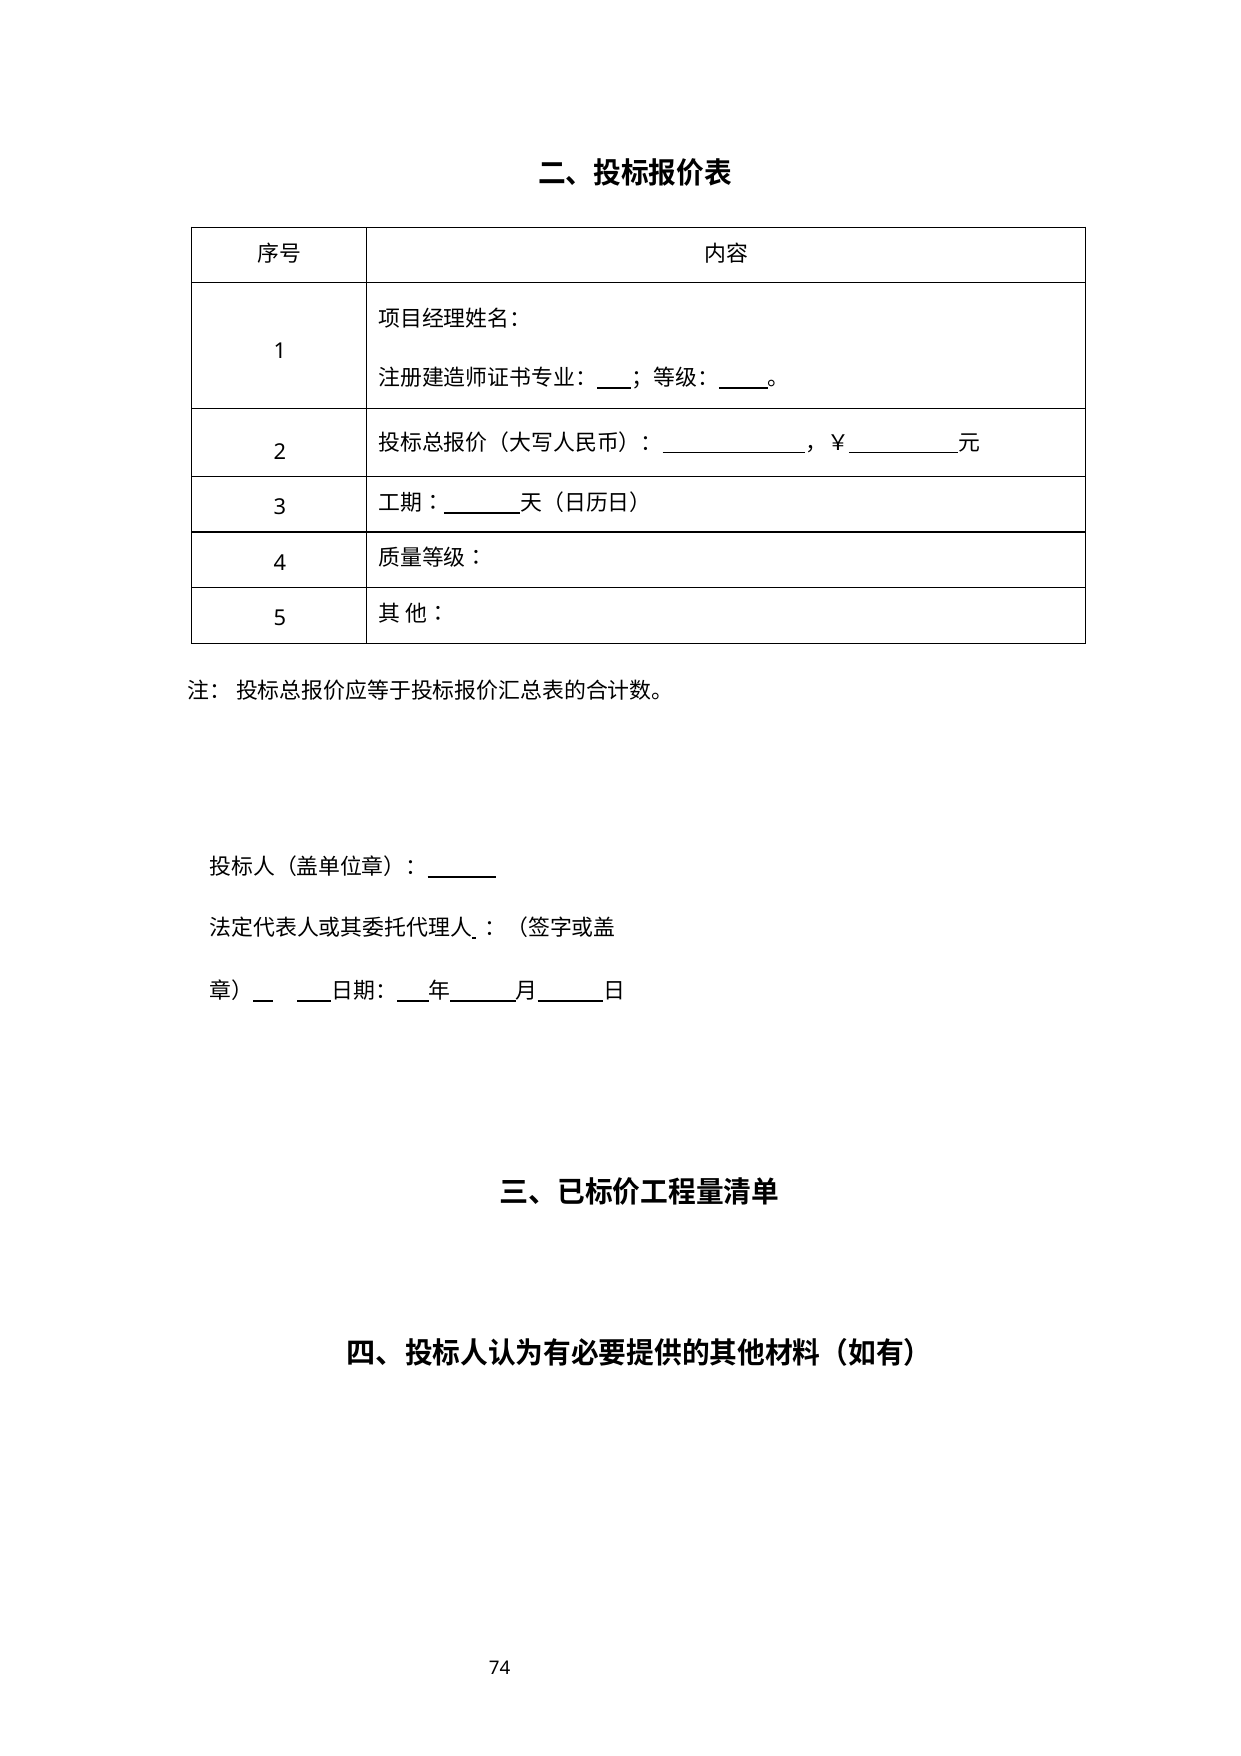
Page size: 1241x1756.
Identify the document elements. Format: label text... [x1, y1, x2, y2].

table_header 序号 [192, 228, 366, 282]
table_cell 质量等级： [367, 533, 1085, 587]
table_cell 投标总报价（大写人民币）： ，￥ 元 [367, 409, 1085, 476]
table_cell 5 [192, 588, 366, 642]
text 法定代表人或其委托代理人 ：（签字或盖章） 日期： 年 月 日 [209, 910, 637, 1004]
subtitle 已标价工程量清单 [173, 1168, 1105, 1211]
table_cell 其 他： [367, 588, 1085, 642]
table_cell 1 [192, 283, 366, 408]
text 注： 投标总报价应等于投标报价汇总表的合计数。 [187, 673, 1105, 704]
table_cell 项目经理姓名： 注册建造师证书专业： ；等级： 。 [367, 283, 1085, 408]
table_cell 3 [192, 477, 366, 531]
table_header 内容 [367, 228, 1085, 282]
subtitle 二、投标报价表 [506, 150, 764, 192]
table_cell 2 [192, 409, 366, 476]
text 投标人（盖单位章）： [209, 849, 1105, 881]
subtitle 投标人认为有必要提供的其他材料（如有） [173, 1330, 1105, 1372]
table_cell 工期： 天（日历日） [367, 477, 1085, 531]
table_cell 4 [192, 533, 366, 587]
